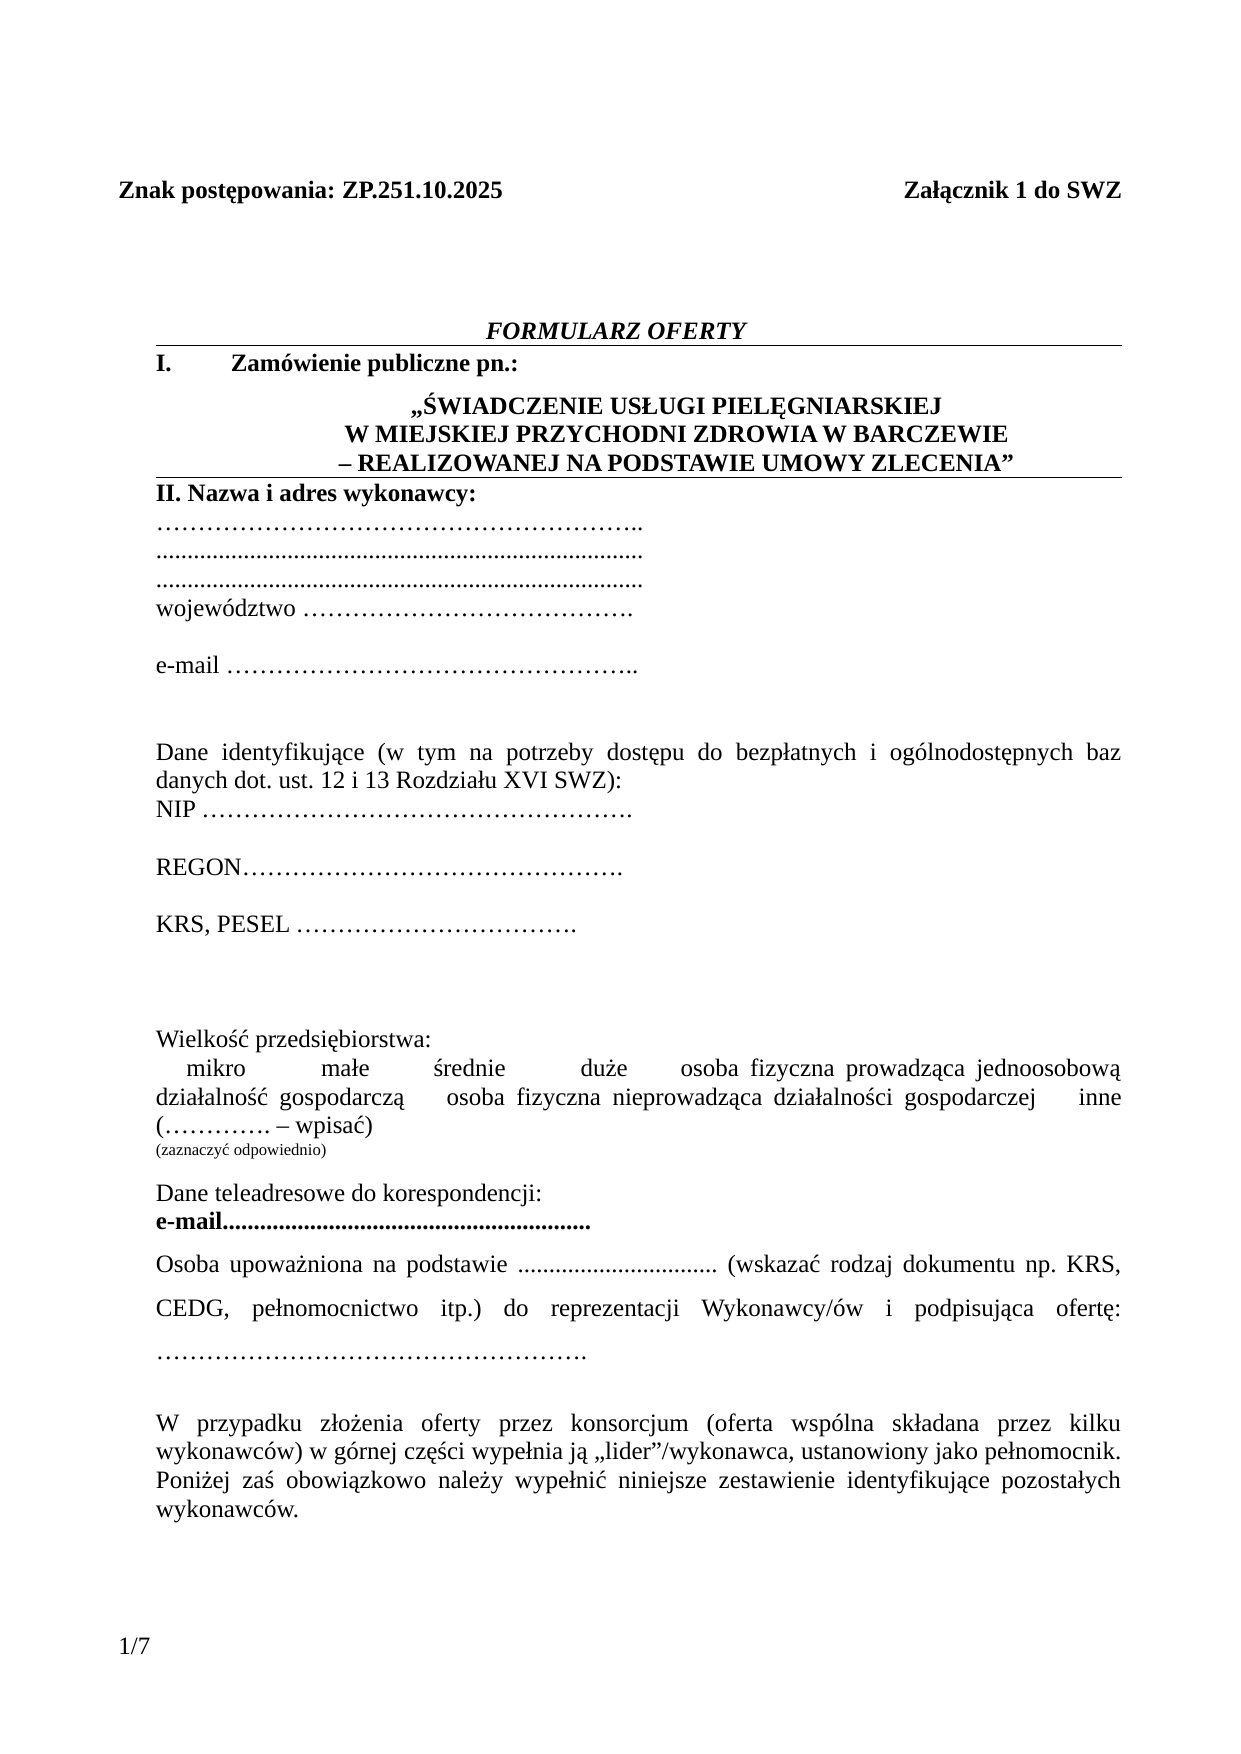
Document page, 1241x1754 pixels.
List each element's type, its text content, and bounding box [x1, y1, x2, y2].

text REGON………………………………………. [156, 851, 1122, 881]
text województwo …………………………………. [156, 592, 1122, 622]
text II. Nazwa i adres wykonawcy: [156, 478, 1122, 506]
text Dane teleadresowe do korespondencji: [156, 1177, 1122, 1205]
list – REALIZOWANEJ NA PODSTAWIE UMOWY ZLECENIA” [231, 448, 1122, 477]
text e-mail ………………………………………….. [156, 649, 1122, 679]
text Osoba upoważniona na podstawie ................................ (wskazać rodzaj dokumentu np. KRS, CEDG, pełnomocnictwo itp.) do reprezentacji Wykonawcy/ów i podpisująca ofertę: ……………………………………………. [156, 1248, 1122, 1364]
text  mikro  małe  średnie  duże  osoba fizyczna prowadząca jednoosobową działalność gospodarczą  osoba fizyczna nieprowadząca działalności gospodarczej  inne (…………. – wpisać) [156, 1052, 1122, 1138]
list Zamówienie publiczne pn.: [156, 346, 1122, 376]
text NIP ……………………………………………. [156, 793, 1122, 823]
text W przypadku złożenia oferty przez konsorcjum (oferta wspólna składana przez kilku wykonawców) w górnej części wypełnia ją „lider”/wykonawca, ustanowiony jako pełnomocnik. Poniżej zaś obowiązkowo należy wypełnić niniejsze zestawienie identyfikujące pozostałych wykonawców. [156, 1407, 1122, 1523]
text .............................................................................. [156, 563, 1122, 592]
text Znak postępowania: ZP.251.10.2025 Załącznik 1 do SWZ [118, 176, 1122, 204]
list W MIEJSKIEJ PRZYCHODNI ZDROWIA W BARCZEWIE [231, 419, 1122, 448]
list „ŚWIADCZENIE USŁUGI PIELĘGNIARSKIEJ [231, 391, 1122, 419]
text Dane identyfikujące (w tym na potrzeby dostępu do bezpłatnych i ogólnodostępnych baz danych dot. ust. 12 i 13 Rozdziału XVI SWZ): [156, 736, 1122, 793]
text FORMULARZ OFERTY [118, 316, 1122, 344]
text Wielkość przedsiębiorstwa: [156, 1023, 1122, 1052]
text ………………………………………………….. [156, 506, 1122, 534]
text .............................................................................. [156, 534, 1122, 563]
text (zaznaczyć odpowiednio) [156, 1138, 1122, 1158]
text e-mail........................................................... [156, 1205, 1122, 1235]
text KRS, PESEL ……………………………. [156, 908, 1122, 938]
